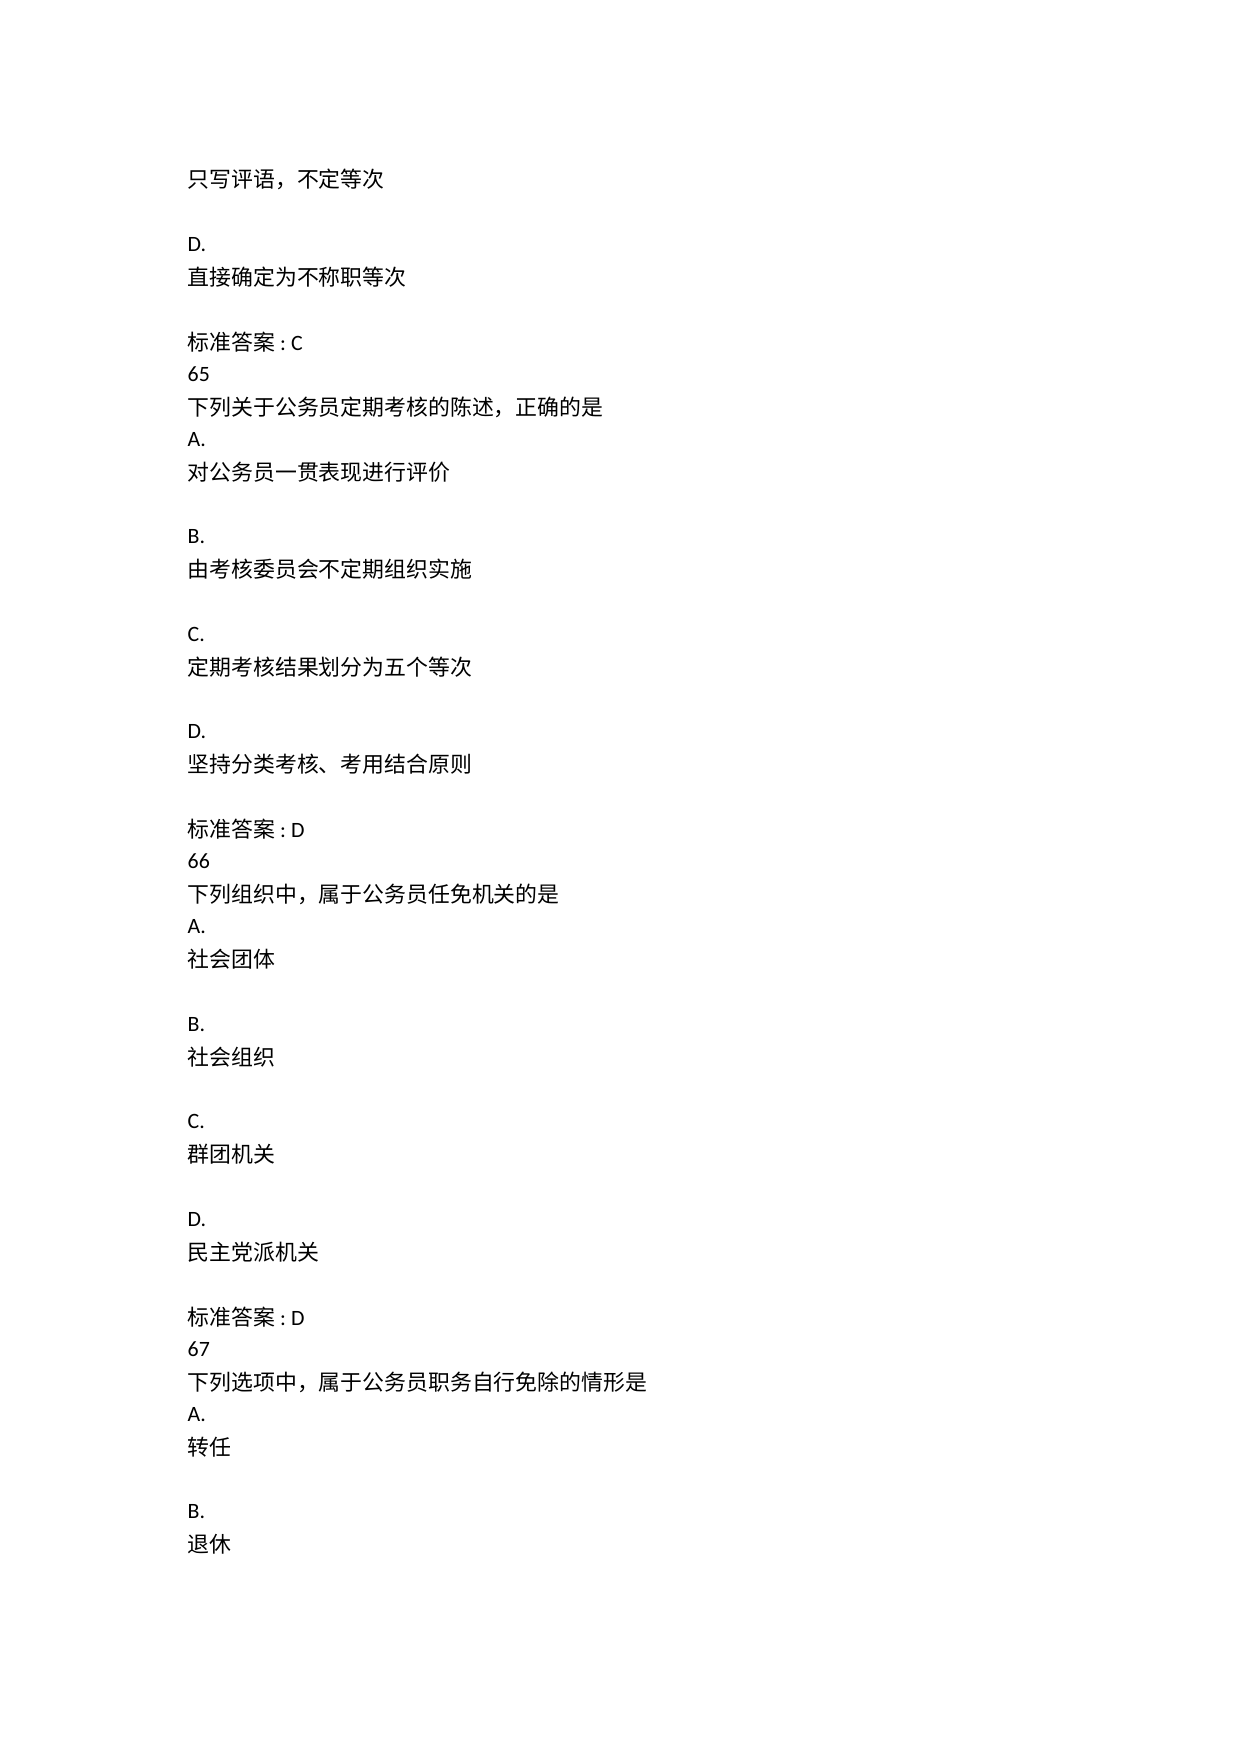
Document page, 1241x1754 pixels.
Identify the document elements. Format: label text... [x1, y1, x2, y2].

text B. [187, 519, 1053, 552]
text 民主党派机关 [187, 1234, 1053, 1267]
text 群团机关 [187, 1137, 1053, 1169]
text 对公务员一贯表现进行评价 [187, 454, 1053, 487]
text 67 [187, 1332, 1053, 1364]
text 直接确定为不称职等次 [187, 259, 1053, 292]
text 66 [187, 844, 1053, 877]
text 由考核委员会不定期组织实施 [187, 552, 1053, 584]
text 标准答案 : D [187, 812, 1053, 844]
text A. [187, 1397, 1053, 1429]
text 坚持分类考核、考用结合原则 [187, 747, 1053, 779]
text C. [187, 617, 1053, 649]
text D. [187, 1202, 1053, 1234]
text 退休 [187, 1527, 1053, 1559]
text B. [187, 1494, 1053, 1527]
text 65 [187, 357, 1053, 389]
text 定期考核结果划分为五个等次 [187, 649, 1053, 682]
text 社会团体 [187, 942, 1053, 974]
text C. [187, 1104, 1053, 1137]
text 下列选项中，属于公务员职务自行免除的情形是 [187, 1364, 1053, 1397]
text A. [187, 422, 1053, 454]
text 下列组织中，属于公务员任免机关的是 [187, 877, 1053, 909]
text 标准答案 : C [187, 324, 1053, 357]
text D. [187, 714, 1053, 747]
text B. [187, 1007, 1053, 1039]
text 转任 [187, 1429, 1053, 1462]
text D. [187, 227, 1053, 259]
text 社会组织 [187, 1039, 1053, 1072]
text 标准答案 : D [187, 1299, 1053, 1332]
text 下列关于公务员定期考核的陈述，正确的是 [187, 389, 1053, 422]
text A. [187, 909, 1053, 942]
text 只写评语，不定等次 [187, 162, 1053, 194]
